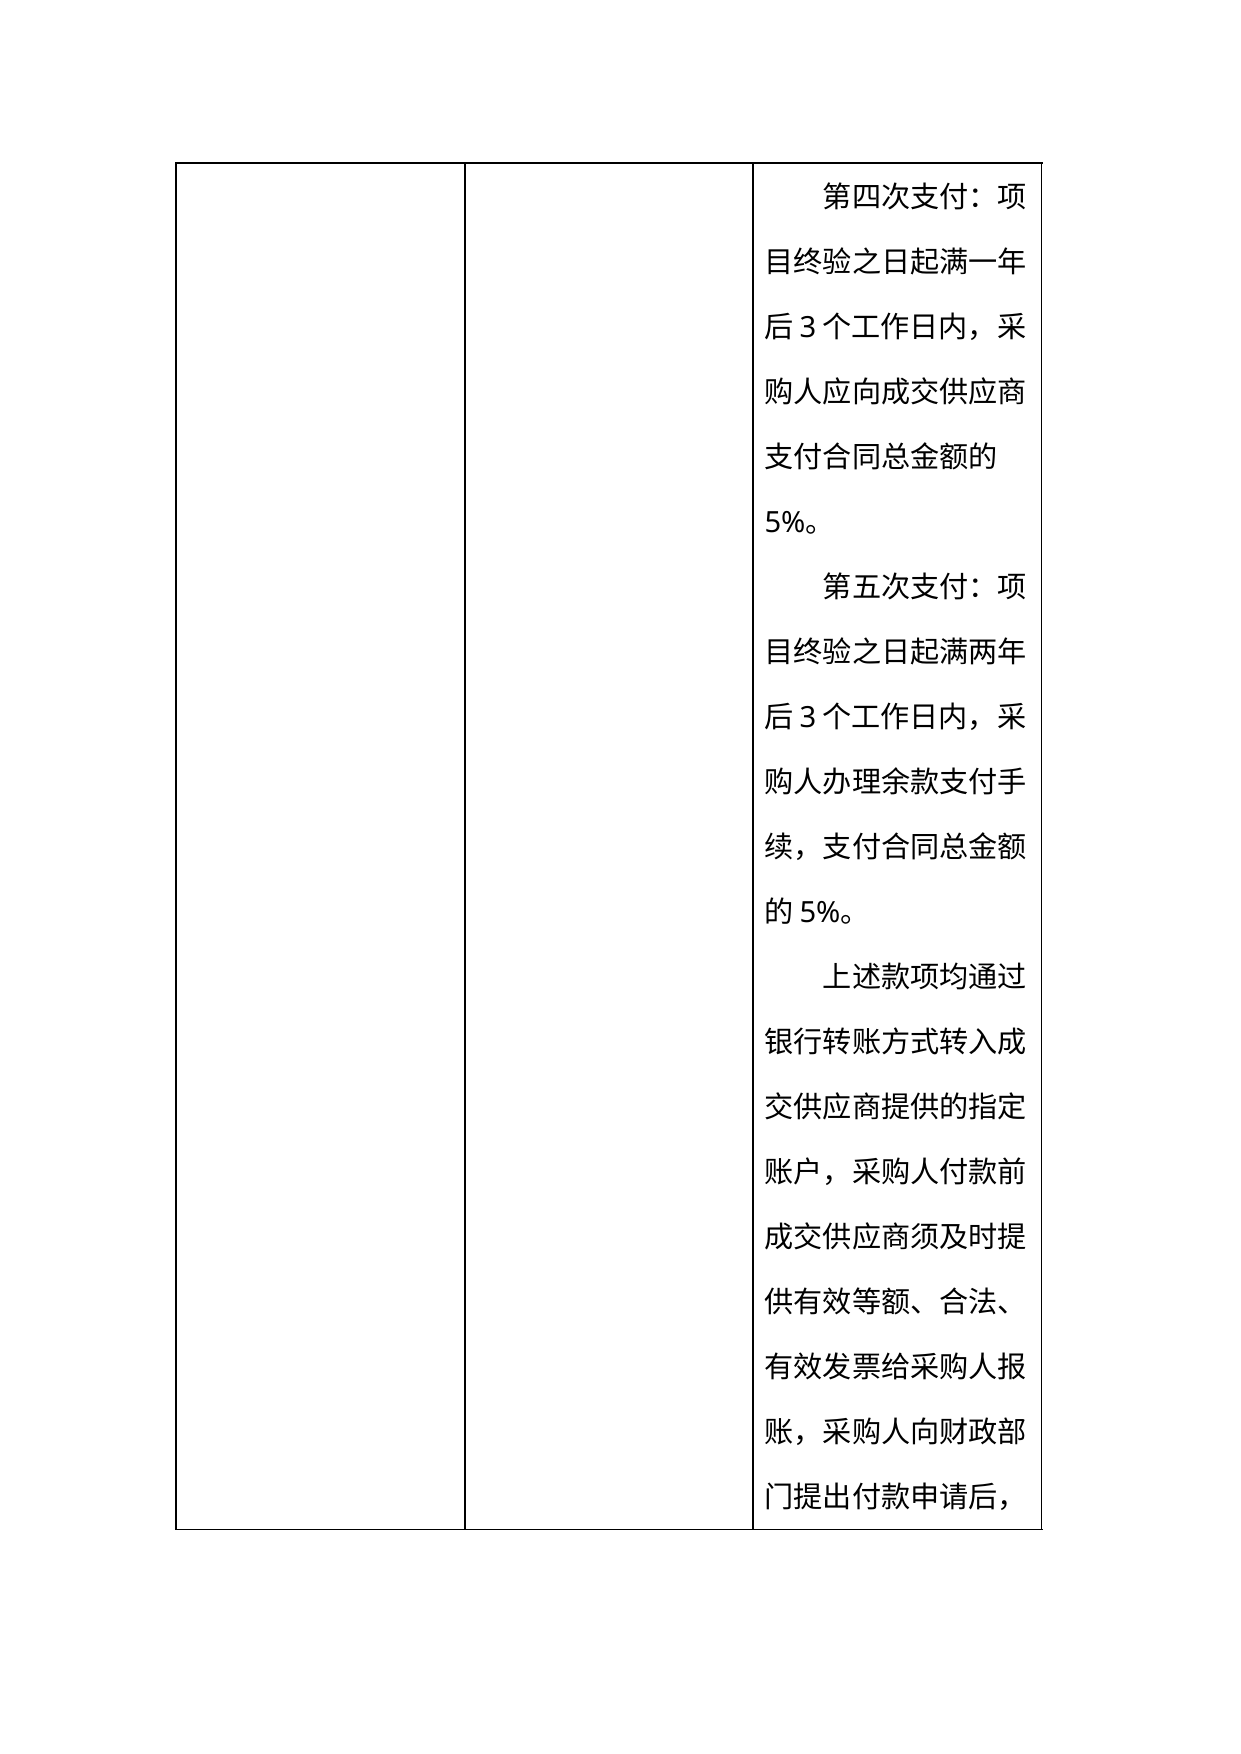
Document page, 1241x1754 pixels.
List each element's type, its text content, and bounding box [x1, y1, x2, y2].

table_cell 5 [466, 164, 752, 1528]
table_cell [177, 164, 464, 1528]
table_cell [754, 164, 1041, 1528]
